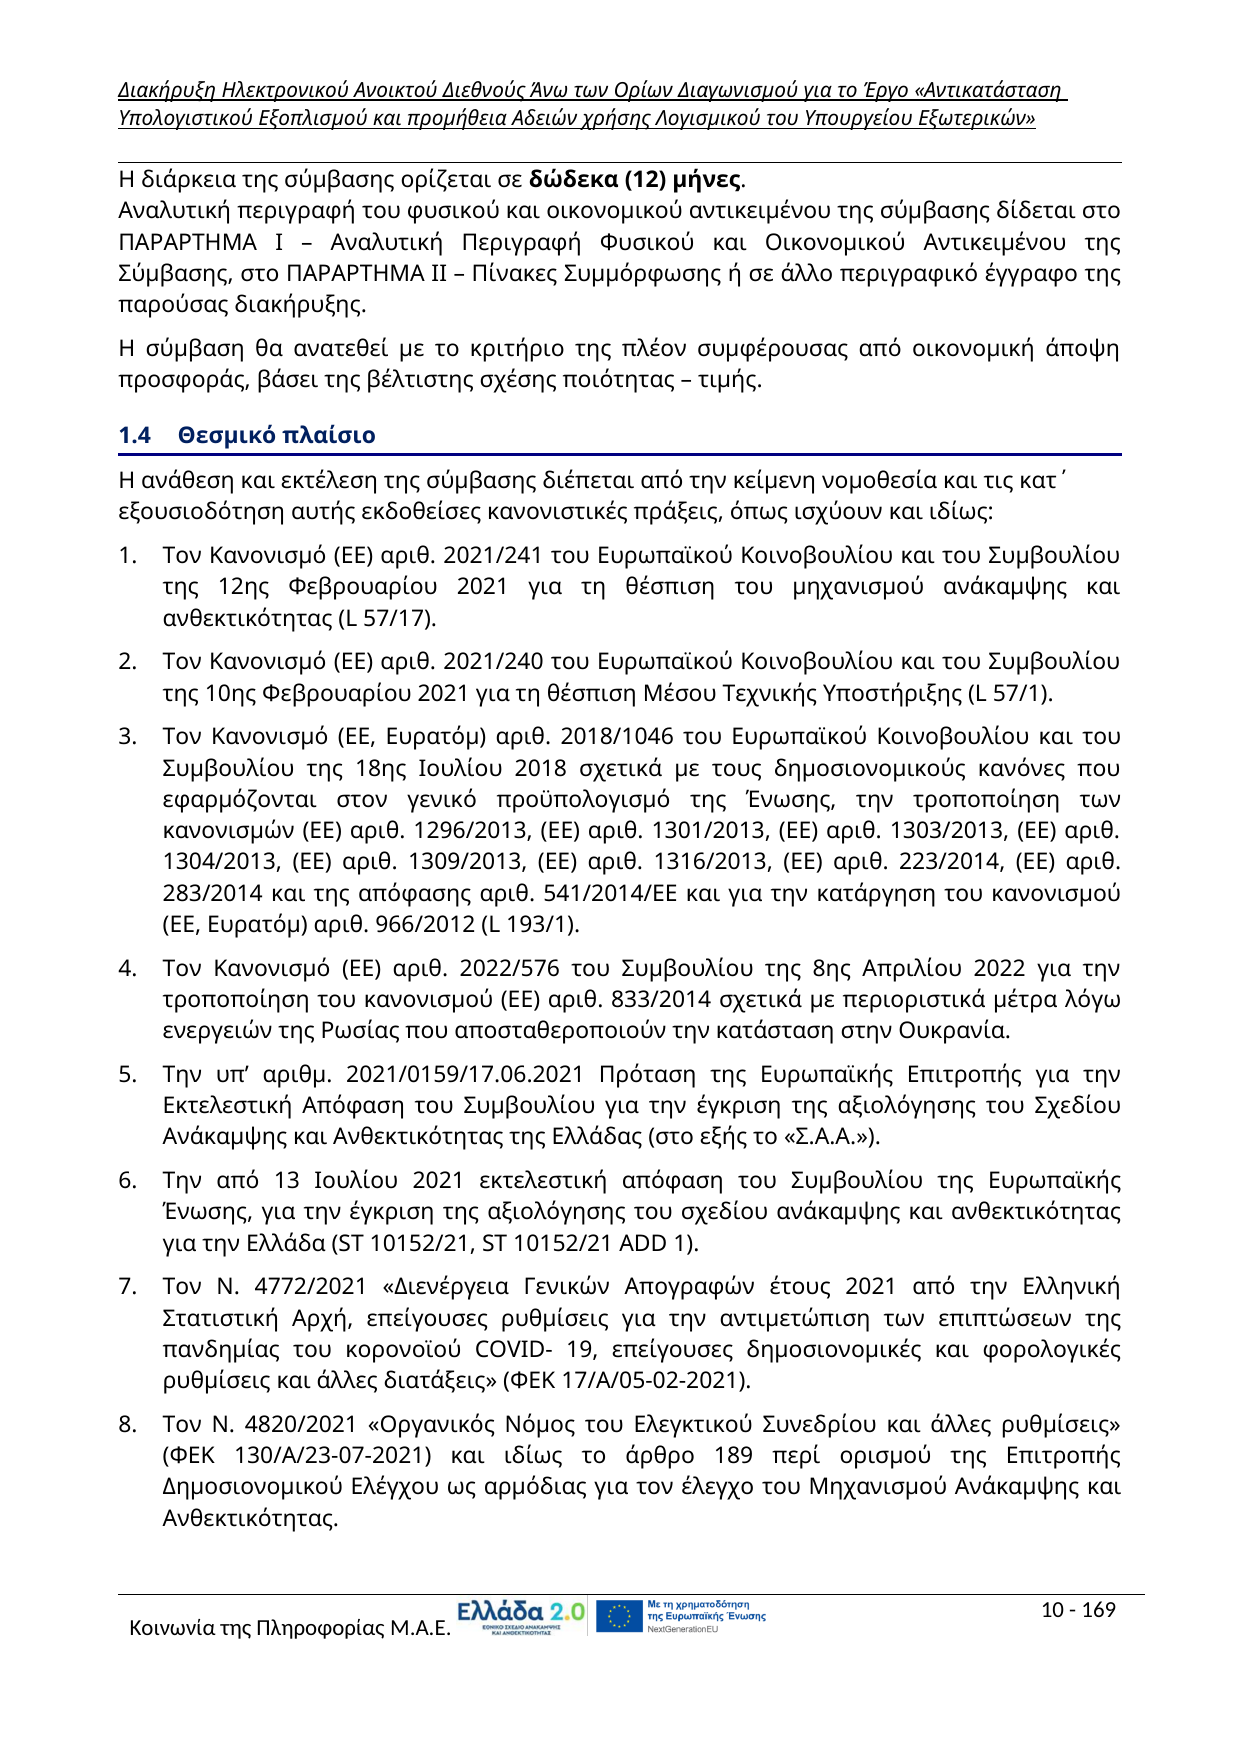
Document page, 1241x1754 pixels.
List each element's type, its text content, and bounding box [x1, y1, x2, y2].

picture [456, 1595, 770, 1636]
list Τον Κανονισμό (ΕΕ) αριθ. 2022/576 του Συμβουλίου της 8ης Απριλίου 2022 για την τροποποίηση του κανονισμού (ΕΕ) αριθ. 833/2014 σχετικά με περιοριστικά μέτρα λόγω ενεργειών της Ρωσίας που αποσταθεροποιούν την κατάσταση στην Ουκρανία. [118, 952, 1122, 1045]
list Την από 13 Ιουλίου 2021 εκτελεστική απόφαση του Συμβουλίου της Ευρωπαϊκής Ένωσης, για την έγκριση της αξιολόγησης του σχεδίου ανάκαμψης και ανθεκτικότητας για την Ελλάδα (ST 10152/21, ST 10152/21 ADD 1). [118, 1164, 1122, 1258]
list Την υπ’ αριθμ. 2021/0159/17.06.2021 Πρόταση της Ευρωπαϊκής Επιτροπής για την Εκτελεστική Απόφαση του Συμβουλίου για την έγκριση της αξιολόγησης του Σχεδίου Ανάκαμψης και Ανθεκτικότητας της Ελλάδας (στο εξής το «Σ.Α.Α.»). [118, 1058, 1122, 1152]
list Τον Ν. 4772/2021 «Διενέργεια Γενικών Απογραφών έτους 2021 από την Ελληνική Στατιστική Αρχή, επείγουσες ρυθμίσεις για την αντιμετώπιση των επιπτώσεων της πανδημίας του κορονοϊού COVID- 19, επείγουσες δημοσιονομικές και φορολογικές ρυθμίσεις και άλλες διατάξεις» (ΦΕΚ 17/A/05-02-2021). [118, 1270, 1122, 1395]
text Αναλυτική περιγραφή του φυσικού και οικονομικού αντικειμένου της σύμβασης δίδεται στο ΠΑΡΑΡΤΗΜΑ Ι – Αναλυτική Περιγραφή Φυσικού και Οικονομικού Αντικειμένου της Σύμβασης, στο ΠΑΡΑΡΤΗΜΑ ΙΙ – Πίνακες Συμμόρφωσης ή σε άλλο περιγραφικό έγγραφο της παρούσας διακήρυξης. [118, 194, 1122, 319]
text Η σύμβαση θα ανατεθεί με το κριτήριο της πλέον συμφέρουσας από οικονομική άποψη προσφοράς, βάσει της βέλτιστης σχέσης ποιότητας – τιμής. [118, 332, 1122, 394]
subtitle Θεσμικό πλαίσιο [118, 419, 1122, 453]
text Η ανάθεση και εκτέλεση της σύμβασης διέπεται από την κείμενη νομοθεσία και τις κατ΄ εξουσιοδότηση αυτής εκδοθείσες κανονιστικές πράξεις, όπως ισχύουν και ιδίως: [118, 464, 1122, 527]
list Τον Κανονισμό (ΕΕ) αριθ. 2021/240 του Ευρωπαϊκού Κοινοβουλίου και του Συμβουλίου της 10ης Φεβρουαρίου 2021 για τη θέσπιση Μέσου Τεχνικής Υποστήριξης (L 57/1). [118, 645, 1122, 708]
list Toν N. 4820/2021 «Οργανικός Νόμος του Ελεγκτικού Συνεδρίου και άλλες ρυθμίσεις» (ΦΕΚ 130/Α/23-07-2021) και ιδίως το άρθρο 189 περί ορισμού της Επιτροπής Δημοσιονομικού Ελέγχου ως αρμόδιας για τον έλεγχο του Μηχανισμού Ανάκαμψης και Ανθεκτικότητας. [118, 1408, 1122, 1533]
list Τον Κανονισμό (ΕΕ, Ευρατόμ) αριθ. 2018/1046 του Ευρωπαϊκού Κοινοβουλίου και του Συμβουλίου της 18ης Ιουλίου 2018 σχετικά με τους δημοσιονομικούς κανόνες που εφαρμόζονται στον γενικό προϋπολογισμό της Ένωσης, την τροποποίηση των κανονισμών (ΕΕ) αριθ. 1296/2013, (ΕΕ) αριθ. 1301/2013, (ΕΕ) αριθ. 1303/2013, (ΕΕ) αριθ. 1304/2013, (ΕΕ) αριθ. 1309/2013, (ΕΕ) αριθ. 1316/2013, (ΕΕ) αριθ. 223/2014, (ΕΕ) αριθ. 283/2014 και της απόφασης αριθ. 541/2014/ΕΕ και για την κατάργηση του κανονισμού (ΕΕ, Ευρατόμ) αριθ. 966/2012 (L 193/1). [118, 720, 1122, 939]
list Τον Κανονισμό (ΕΕ) αριθ. 2021/241 του Ευρωπαϊκού Κοινοβουλίου και του Συμβουλίου της 12ης Φεβρουαρίου 2021 για τη θέσπιση του μηχανισμού ανάκαμψης και ανθεκτικότητας (L 57/17). [118, 539, 1122, 633]
text Η διάρκεια της σύμβασης ορίζεται σε δώδεκα (12) μήνες. [118, 163, 1122, 194]
